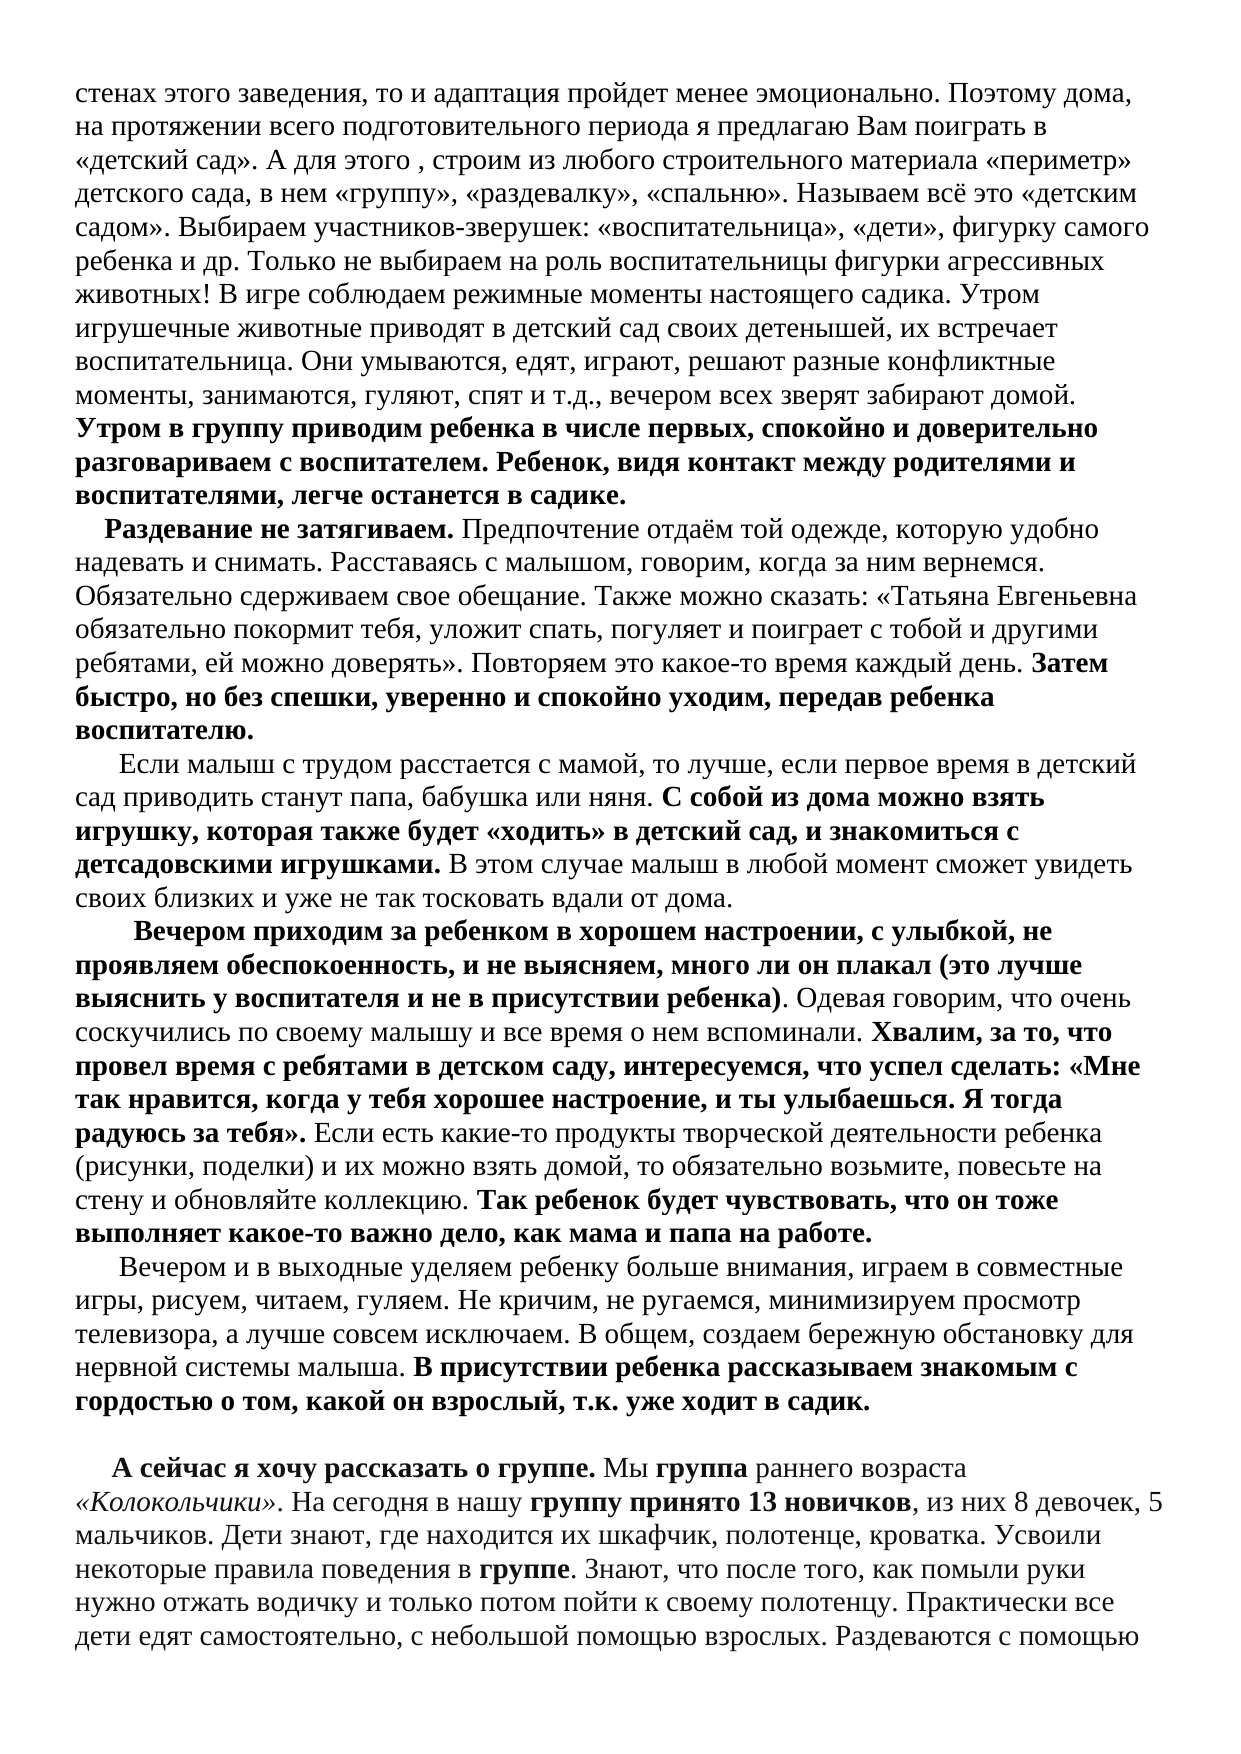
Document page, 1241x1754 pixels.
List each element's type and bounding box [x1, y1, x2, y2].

text [75, 1417, 1165, 1651]
text [75, 75, 1165, 1417]
